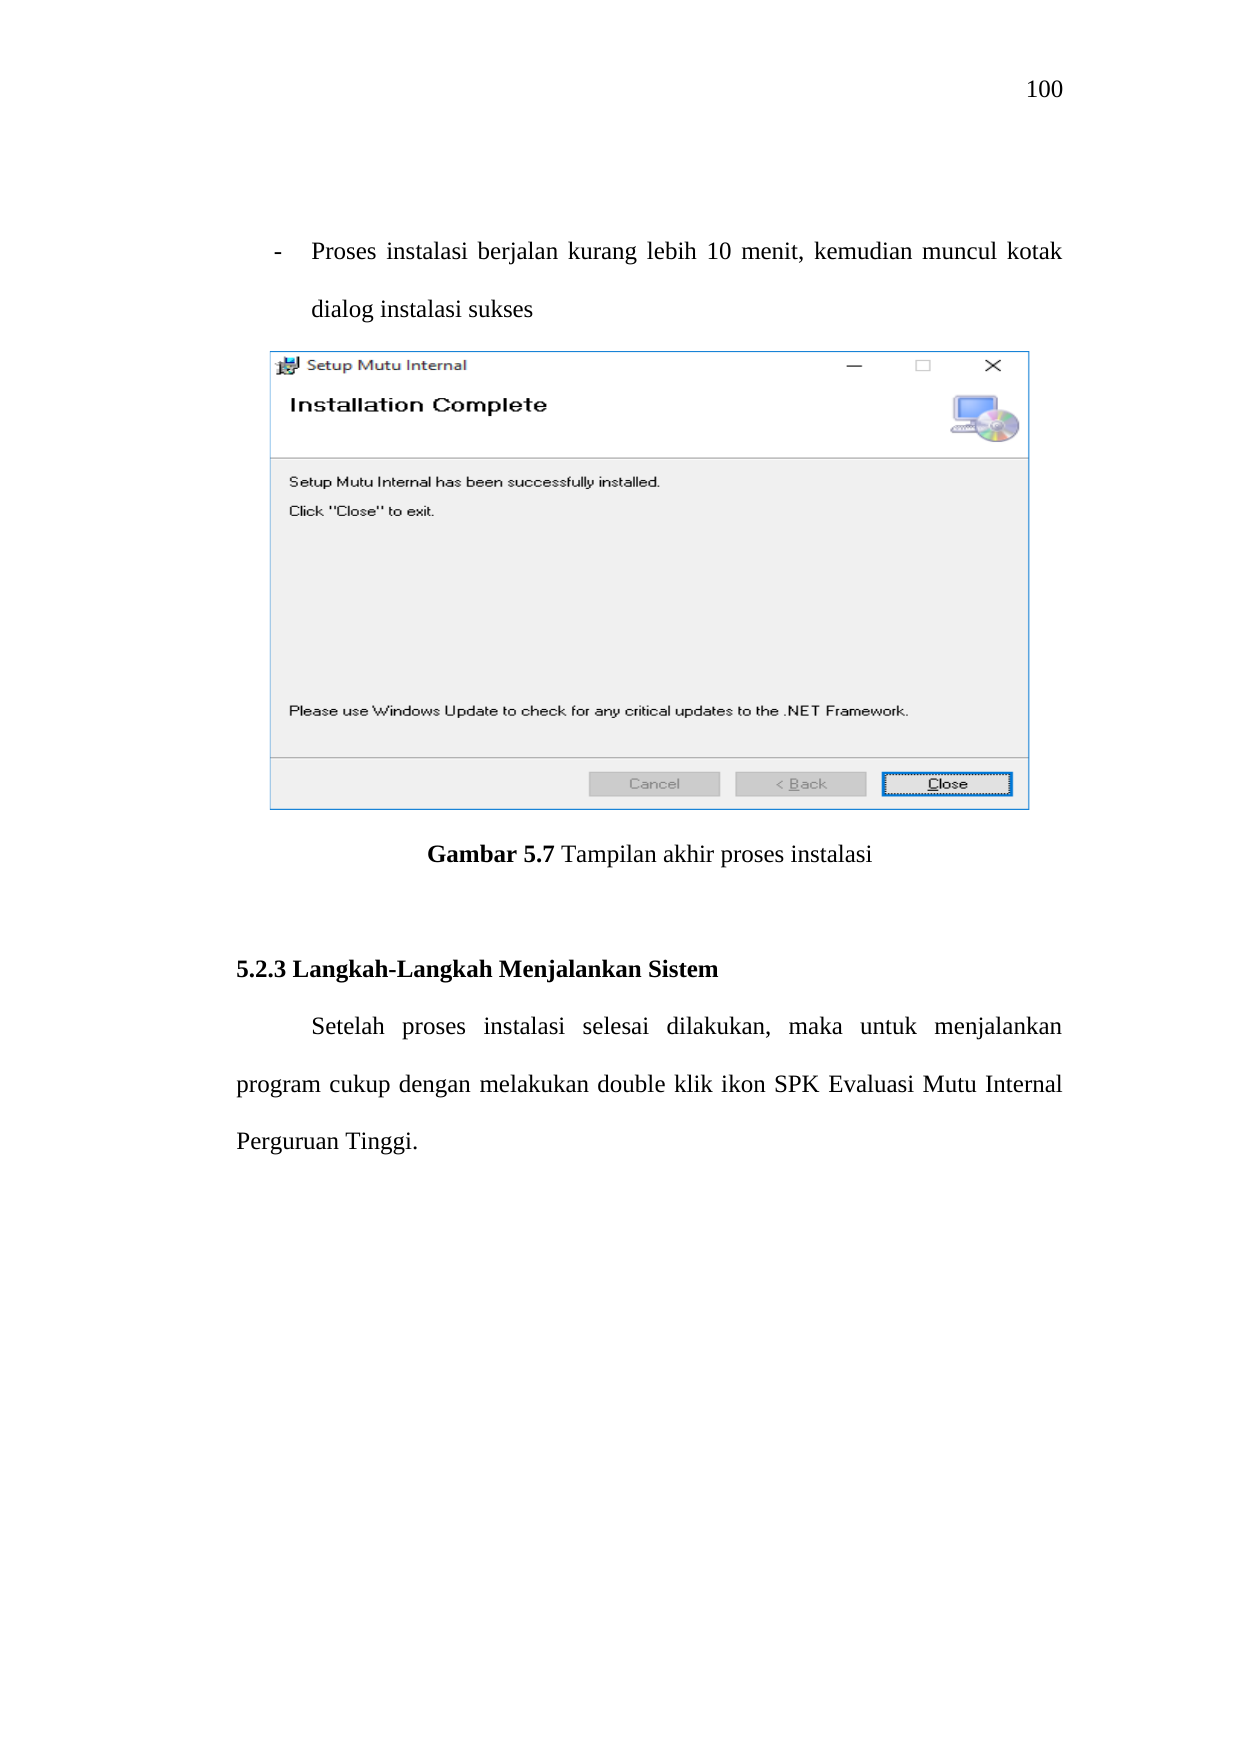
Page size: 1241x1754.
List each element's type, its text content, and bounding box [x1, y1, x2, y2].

text Gambar 5.7 Tampilan akhir proses instalasi [236, 839, 1063, 867]
text Setelah proses instalasi selesai dilakukan, maka untuk menjalankan program cukup dengan melakukan double klik ikon SPK Evaluasi Mutu Internal Perguruan Tinggi. [236, 1011, 1063, 1155]
text 5.2.3 Langkah-Langkah Menjalankan Sistem [236, 954, 1063, 982]
list Proses instalasi berjalan kurang lebih 10 menit, kemudian muncul kotak dialog instalasi sukses [274, 236, 1063, 322]
picture [269, 351, 1030, 810]
